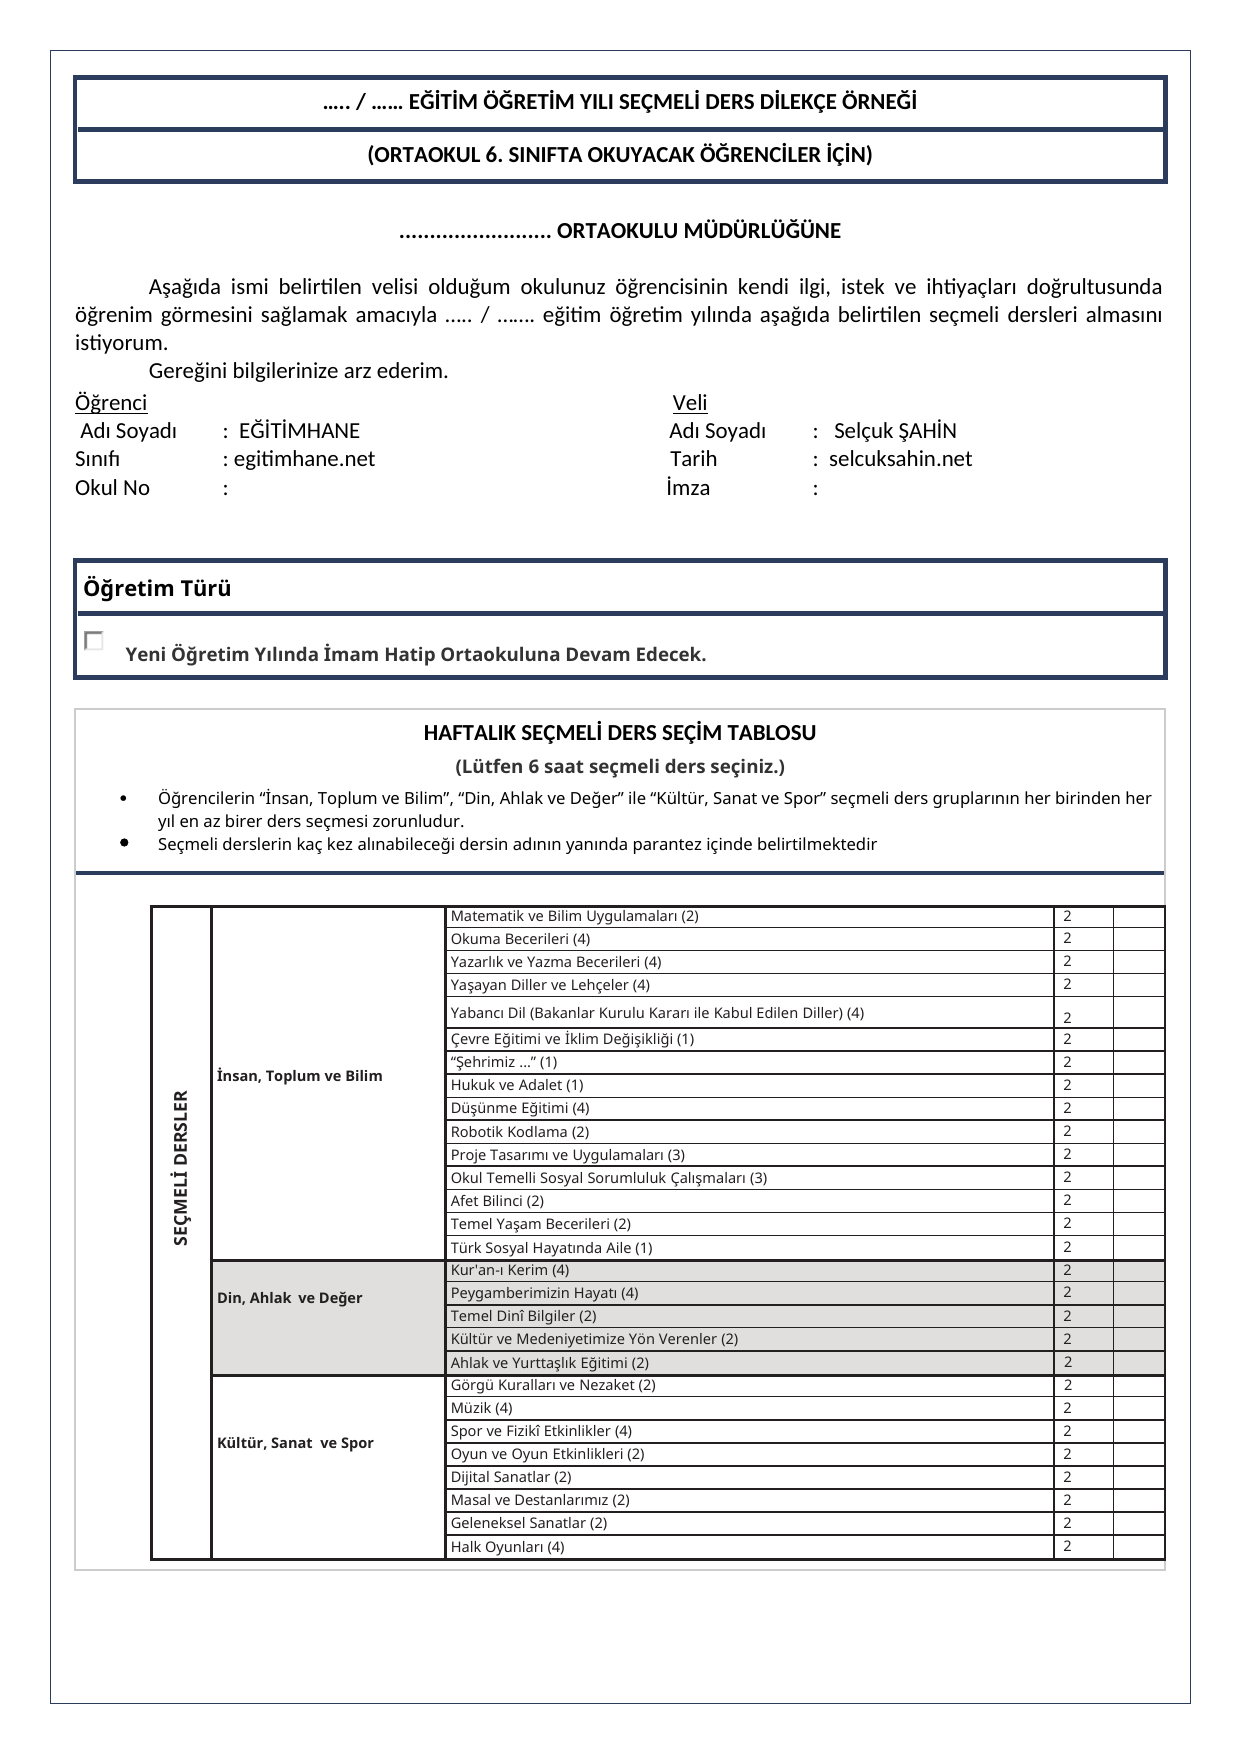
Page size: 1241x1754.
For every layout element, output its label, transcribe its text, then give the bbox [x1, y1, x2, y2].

table_header Öğretim Türü [77, 563, 1163, 611]
text ......................... ORTAOKULU MÜDÜRLÜĞÜNE [75, 216, 1165, 244]
text Öğrenci Veli [75, 388, 1165, 417]
table_header HAFTALIK SEÇMELİ DERS SEÇİM TABLOSU (Lütfen 6 saat seçmeli ders seçiniz.) Öğrencilerin “İnsan, Toplum ve Bilim”, “Din, Ahlak ve Değer” ile “Kültür, Sanat ve Spor” seçmeli ders gruplarının her birinden her yıl en az birer ders seçmesi zorunludur. Seçmeli derslerin kaç kez alınabileceği dersin adının yanında parantez içinde belirtilmektedir [76, 710, 1164, 871]
table_cell [76, 875, 1164, 1569]
text Adı Soyadı : EĞİTİMHANE Adı Soyadı : Selçuk ŞAHİN [75, 417, 1165, 444]
text Okul No : İmza : [75, 473, 1165, 501]
table_header ….. / …… EĞİTİM ÖĞRETİM YILI SEÇMELİ DERS DİLEKÇE ÖRNEĞİ [77, 80, 1163, 127]
text Gereğini bilgilerinize arz ederim. [75, 356, 1165, 384]
text Sınıfı : egitimhane.net Tarih : selcuksahin.net [75, 444, 1165, 473]
table_cell (ORTAOKUL 6. SINIFTA OKUYACAK ÖĞRENCİLER İÇİN) [77, 128, 1163, 179]
table_cell [77, 612, 1163, 675]
text Aşağıda ismi belirtilen velisi olduğum okulunuz öğrencisinin kendi ilgi, istek ve ihtiyaçları doğrultusunda öğrenim görmesini sağlamak amacıyla ….. / ……. eğitim öğretim yılında aşağıda belirtilen seçmeli dersleri almasını istiyorum. [75, 272, 1165, 356]
